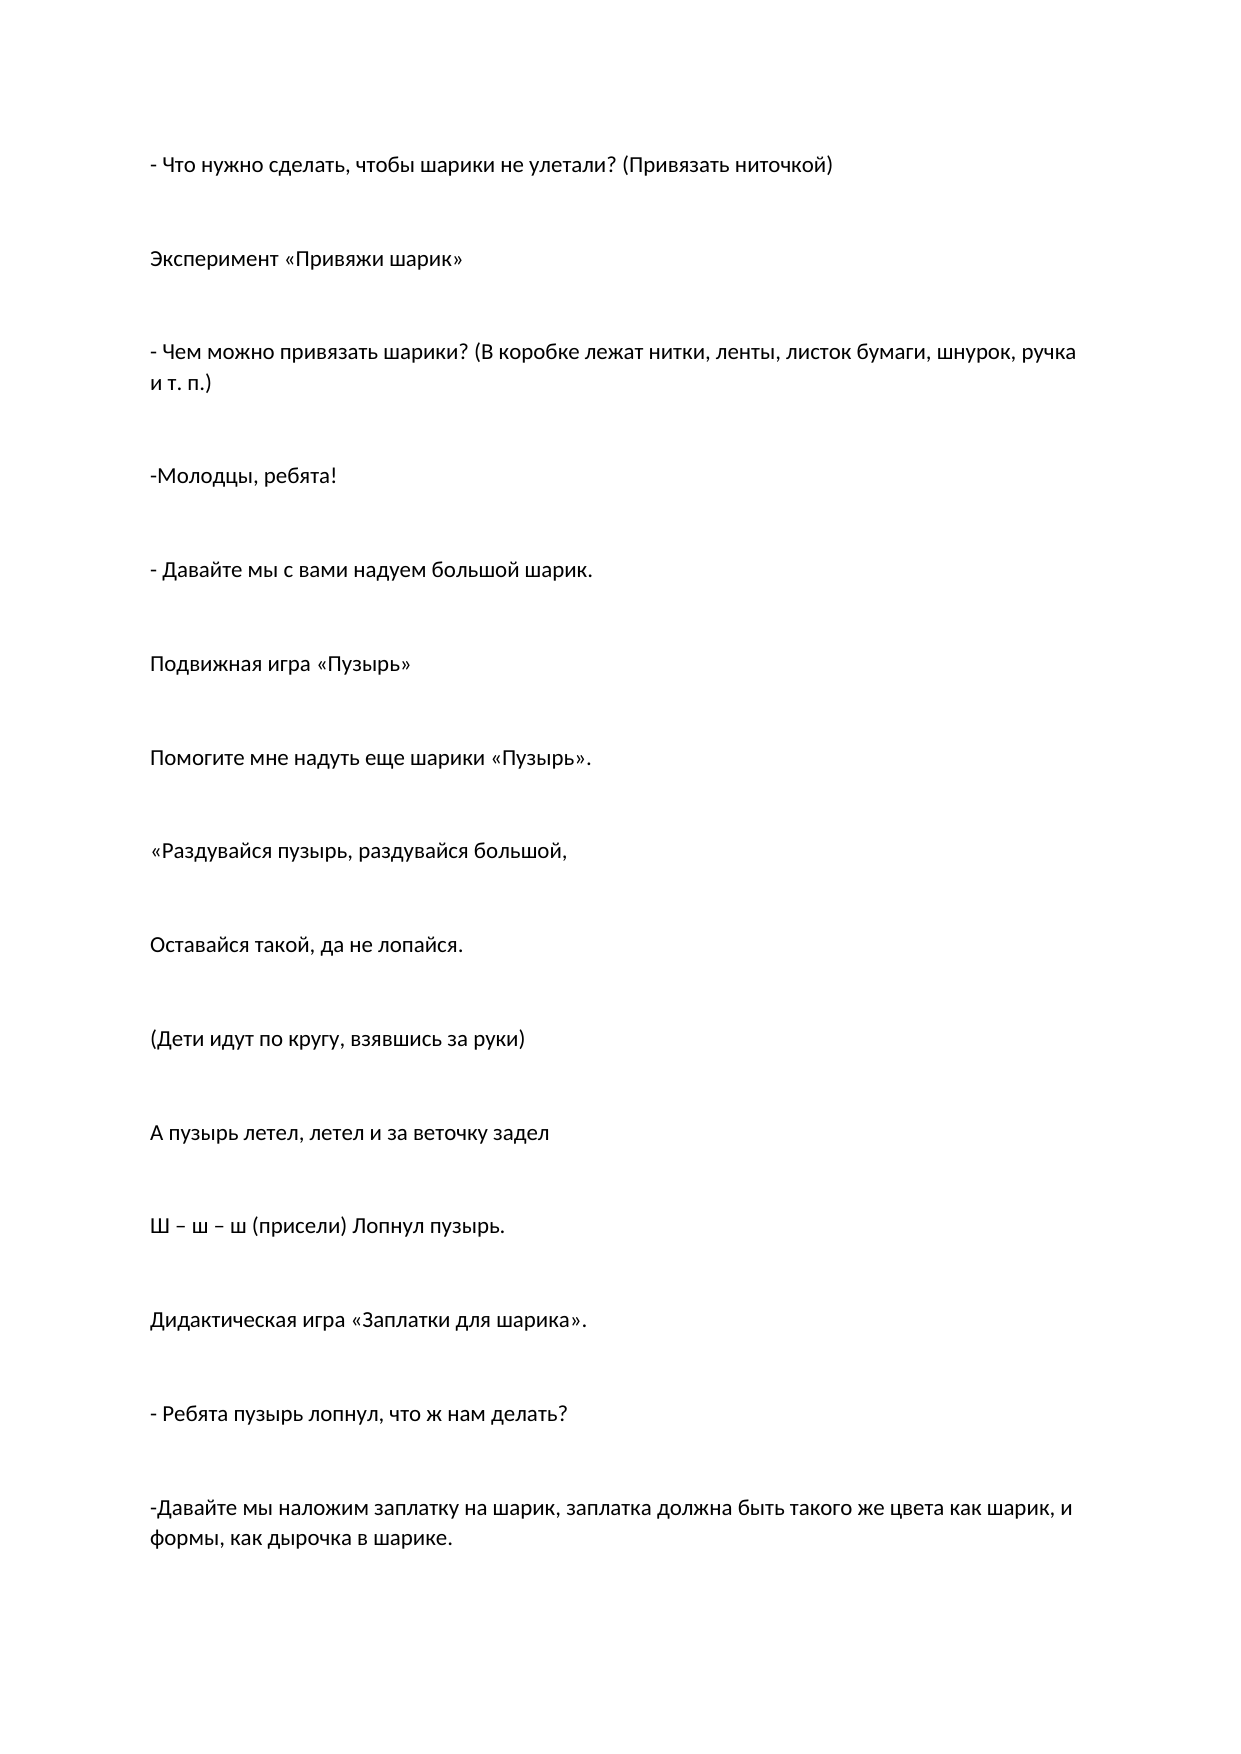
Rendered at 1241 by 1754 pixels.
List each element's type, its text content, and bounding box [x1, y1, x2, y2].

text Эксперимент «Привяжи шарик» [150, 244, 1090, 272]
text - Что нужно сделать, чтобы шарики не улетали? (Привязать ниточкой) [150, 150, 1090, 178]
text -Молодцы, ребята! [150, 461, 1090, 489]
text - Давайте мы с вами надуем большой шарик. [150, 555, 1090, 583]
text - Ребята пузырь лопнул, что ж нам делать? [150, 1399, 1090, 1427]
text Оставайся такой, да не лопайся. [150, 930, 1090, 958]
text (Дети идут по кругу, взявшись за руки) [150, 1024, 1090, 1052]
text - Чем можно привязать шарики? (В коробке лежат нитки, ленты, листок бумаги, шнурок, ручка и т. п.) [150, 337, 1090, 396]
text Ш – ш – ш (присели) Лопнул пузырь. [150, 1211, 1090, 1239]
text «Раздувайся пузырь, раздувайся большой, [150, 836, 1090, 864]
text -Давайте мы наложим заплатку на шарик, заплатка должна быть такого же цвета как шарик, и формы, как дырочка в шарике. [150, 1493, 1090, 1551]
text А пузырь летел, летел и за веточку задел [150, 1118, 1090, 1146]
text Помогите мне надуть еще шарики «Пузырь». [150, 743, 1090, 771]
text Дидактическая игра «Заплатки для шарика». [150, 1305, 1090, 1333]
text Подвижная игра «Пузырь» [150, 649, 1090, 677]
